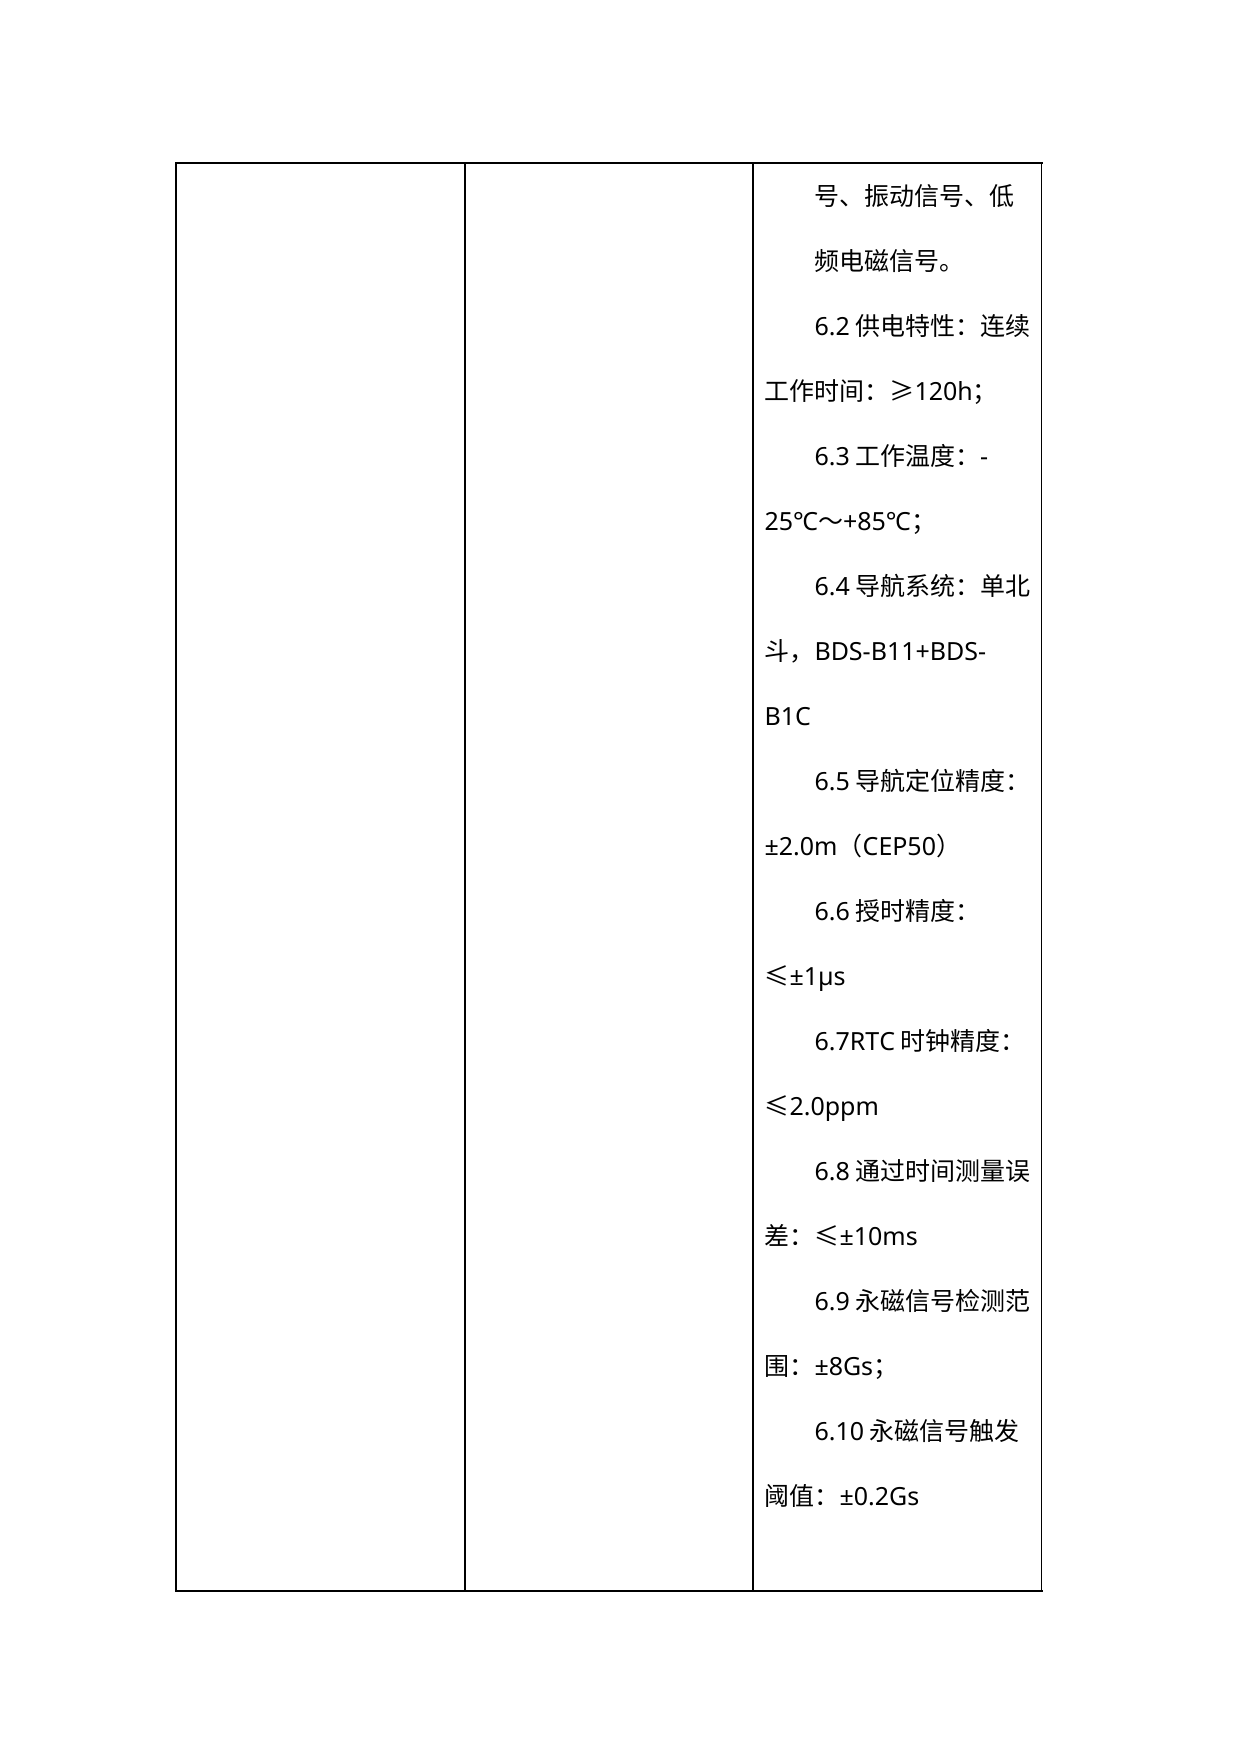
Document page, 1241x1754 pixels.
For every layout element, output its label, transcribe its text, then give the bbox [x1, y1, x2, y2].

table_cell 1 [177, 164, 464, 1590]
table_cell [466, 164, 752, 1590]
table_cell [754, 164, 1041, 1590]
